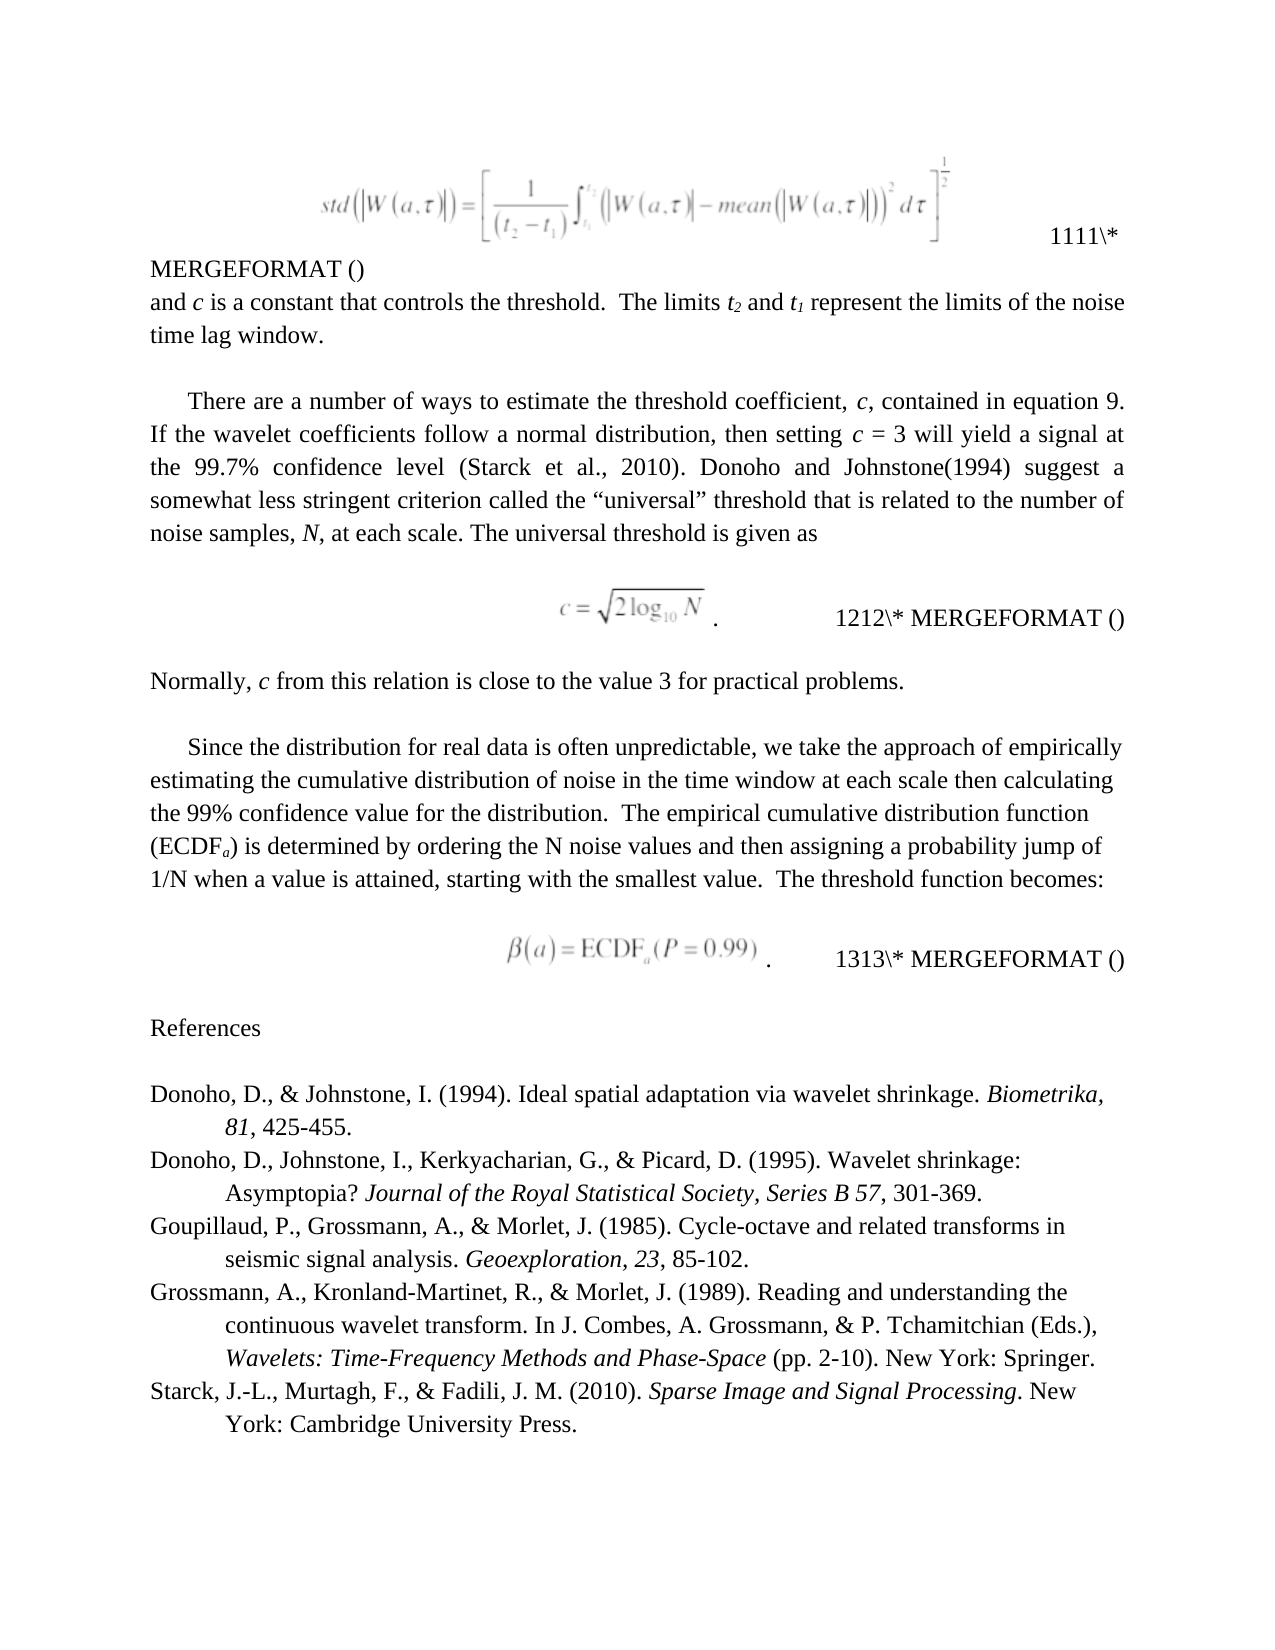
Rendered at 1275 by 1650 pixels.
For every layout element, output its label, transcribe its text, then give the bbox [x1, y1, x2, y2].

text Since the distribution for real data is often unpredictable, we take the approach of empirically estimating the cumulative distribution of noise in the time window at each scale then calculating the 99% confidence value for the distribution. The empirical cumulative distribution function (ECDFa) is determined by ordering the N noise values and then assigning a probability jump of 1/N when a value is attained, starting with the smallest value. The threshold function becomes: [150, 732, 1125, 893]
text Normally, c from this relation is close to the value 3 for practical problems. [150, 666, 1125, 695]
text and c is a constant that controls the threshold. The limits t2 and t1 represent the limits of the noise time lag window. [150, 287, 1125, 349]
text . [150, 930, 1125, 973]
text Starck, J.-L., Murtagh, F., & Fadili, J. M. (2010). Sparse Image and Signal Processing. New York: Cambridge University Press. [150, 1376, 1125, 1438]
text . [150, 584, 1125, 631]
text Donoho, D., Johnstone, I., Kerkyacharian, G., & Picard, D. (1995). Wavelet shrinkage: Asymptopia? Journal of the Royal Statistical Society, Series B 57, 301-369. [150, 1145, 1125, 1206]
text There are a number of ways to estimate the threshold coefficient, c, contained in equation . If the wavelet coefficients follow a normal distribution, then setting c = 3 will yield a signal at the 99.7% confidence level (Starck et al., 2010). Donoho and Johnstone(1994) suggest a somewhat less stringent criterion called the “universal” threshold that is related to the number of noise samples, N, at each scale. The universal threshold is given as [150, 386, 1125, 547]
text Donoho, D., & Johnstone, I. (1994). Ideal spatial adaptation via wavelet shrinkage. Biometrika, 81, 425-455. [150, 1079, 1125, 1140]
text Grossmann, A., Kronland-Martinet, R., & Morlet, J. (1989). Reading and understanding the continuous wavelet transform. In J. Combes, A. Grossmann, & P. Tchamitchian (Eds.), Wavelets: Time-Frequency Methods and Phase-Space (pp. 2-10). New York: Springer. [150, 1277, 1125, 1372]
text Goupillaud, P., Grossmann, A., & Morlet, J. (1985). Cycle-octave and related transforms in seismic signal analysis. Geoexploration, 23, 85-102. [150, 1211, 1125, 1272]
text References [150, 1013, 1125, 1041]
